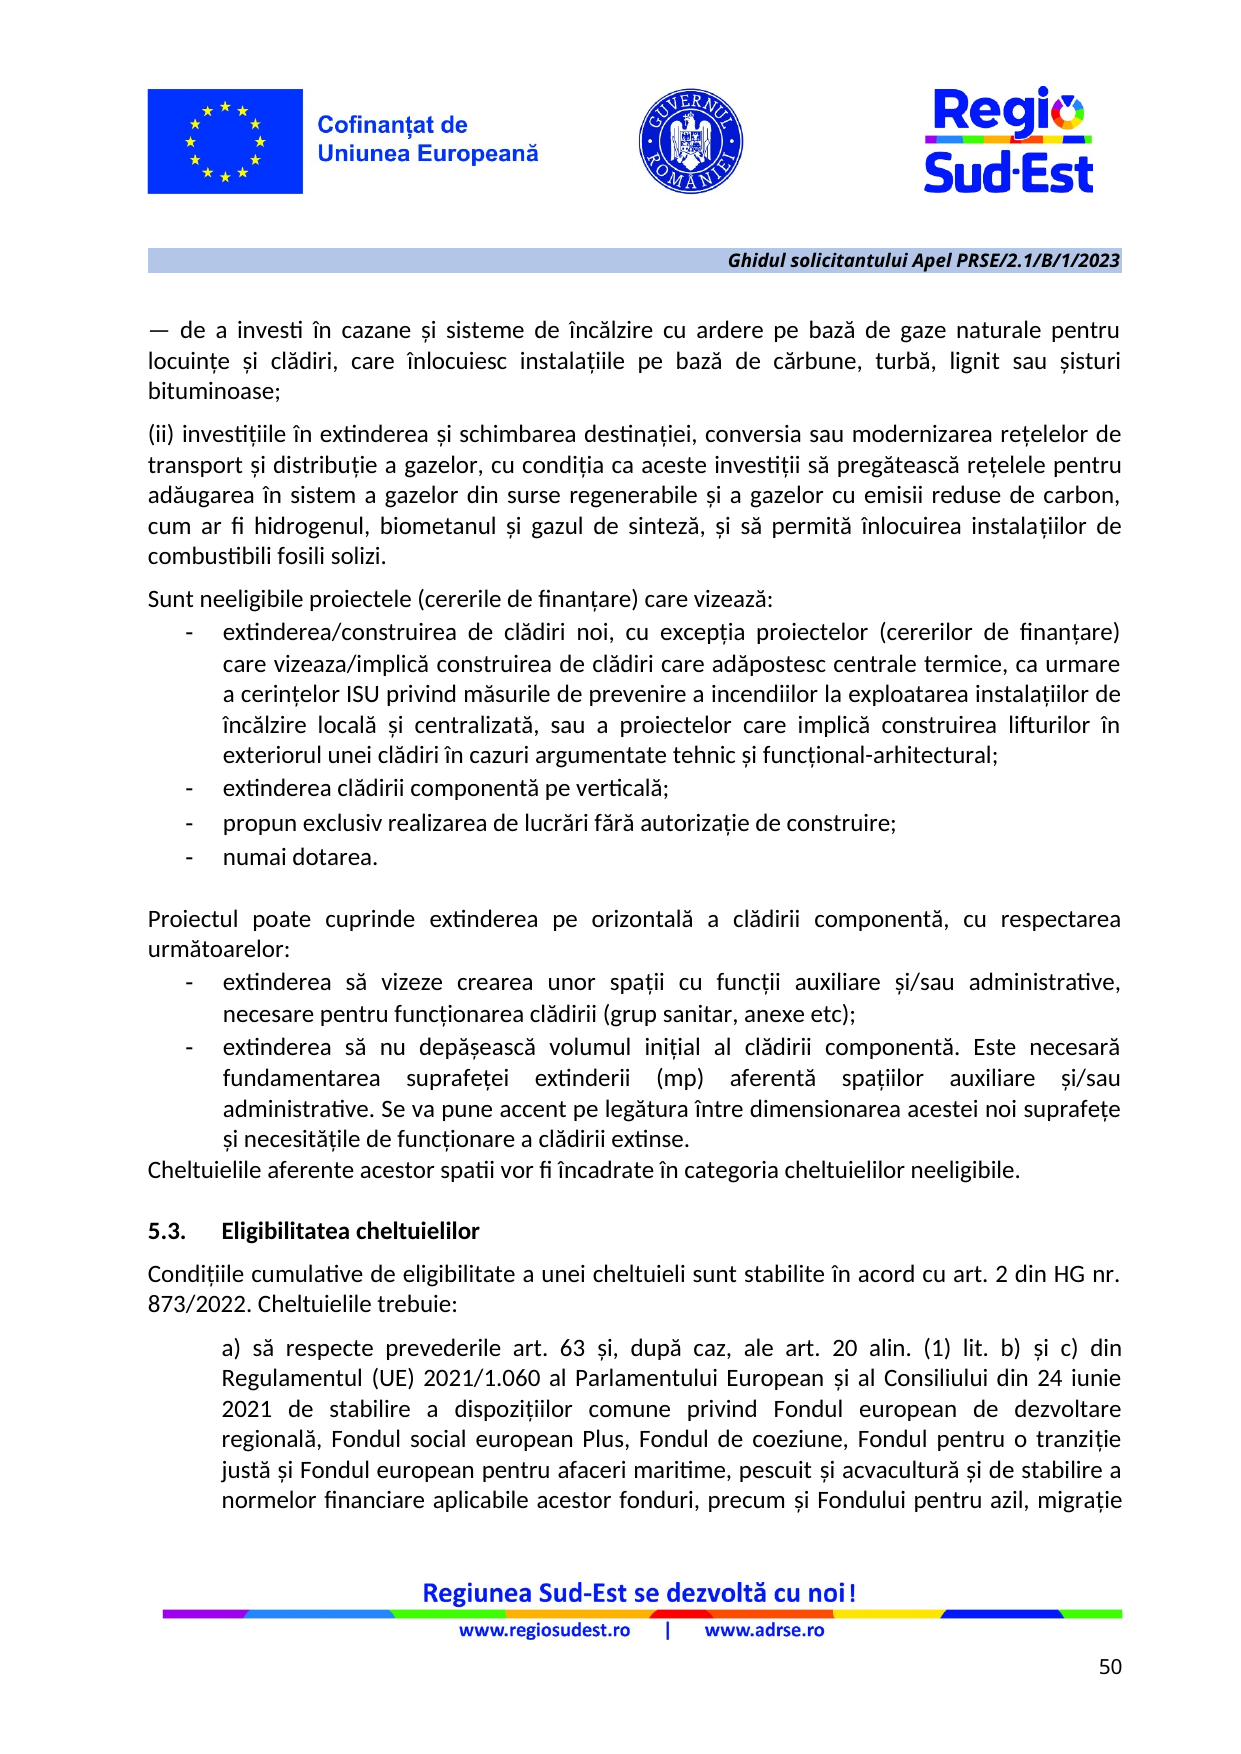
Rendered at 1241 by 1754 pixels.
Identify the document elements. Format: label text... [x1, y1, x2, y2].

list extinderea să vizeze crearea unor spaţii cu funcții auxiliare și/sau administrative, necesare pentru funcționarea clădirii (grup sanitar, anexe etc); [185, 964, 1122, 1028]
text Proiectul poate cuprinde extinderea pe orizontală a clădirii componentă, cu respectarea următoarelor: [148, 903, 1122, 964]
list extinderea să nu depășească volumul inițial al clădirii componentă. Este necesară fundamentarea suprafeței extinderii (mp) aferentă spațiilor auxiliare și/sau administrative. Se va pune accent pe legătura între dimensionarea acestei noi suprafețe și necesitățile de funcționare a clădirii extinse. [185, 1028, 1122, 1154]
text Sunt neeligibile proiectele (cererile de finanțare) care vizează: [148, 583, 1122, 614]
text (ii) investiţiile în extinderea și schimbarea destinaţiei, conversia sau modernizarea reţelelor de transport și distribuţie a gazelor, cu condiţia ca aceste investiţii să pregătească reţelele pentru adăugarea în sistem a gazelor din surse regenerabile și a gazelor cu emisii reduse de carbon, cum ar fi hidrogenul, biometanul și gazul de sinteză, și să permită înlocuirea instalaţiilor de combustibili fosili solizi. [148, 418, 1122, 571]
subtitle Eligibilitatea cheltuielilor [148, 1215, 1122, 1246]
text Condițiile cumulative de eligibilitate a unei cheltuieli sunt stabilite în acord cu art. 2 din HG nr. 873/2022. Cheltuielile trebuie: [148, 1258, 1122, 1319]
text — de a investi în cazane și sisteme de încălzire cu ardere pe bază de gaze naturale pentru locuinţe și clădiri, care înlocuiesc instalaţiile pe bază de cărbune, turbă, lignit sau șisturi bituminoase; [148, 314, 1122, 406]
list extinderea/construirea de clădiri noi, cu excepția proiectelor (cererilor de finanțare) care vizeaza/implică construirea de clădiri care adăpostesc centrale termice, ca urmare a cerințelor ISU privind măsurile de prevenire a incendiilor la exploatarea instalațiilor de încălzire locală și centralizată, sau a proiectelor care implică construirea lifturilor în exteriorul unei clădiri în cazuri argumentate tehnic și funcțional-arhitectural; [185, 614, 1122, 770]
picture [147, 86, 1093, 195]
list propun exclusiv realizarea de lucrări fără autorizație de construire; [185, 804, 1122, 838]
picture [162, 1582, 1123, 1640]
list extinderea clădirii componentă pe verticală; [185, 770, 1122, 804]
text Cheltuielile aferente acestor spatii vor fi încadrate în categoria cheltuielilor neeligibile. [148, 1154, 1122, 1184]
list numai dotarea. [185, 838, 1122, 872]
